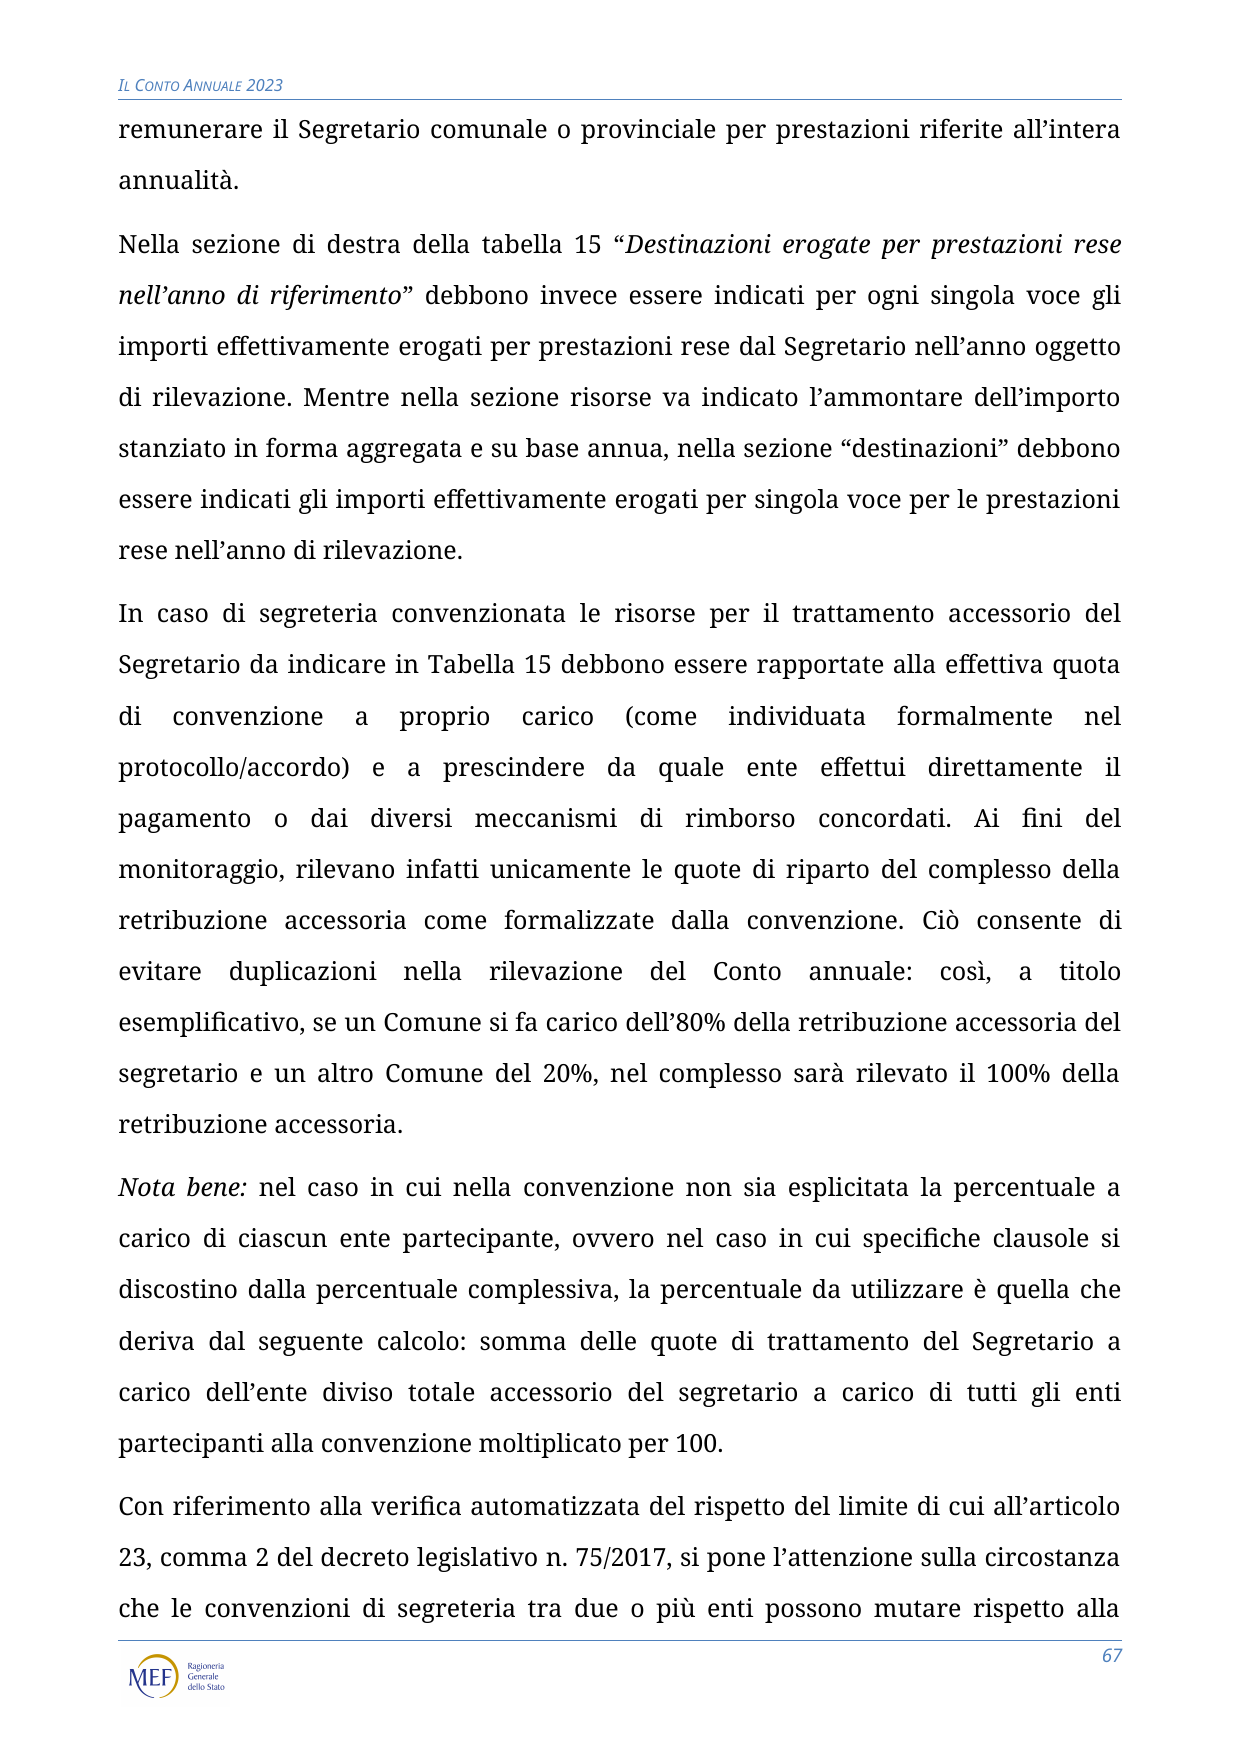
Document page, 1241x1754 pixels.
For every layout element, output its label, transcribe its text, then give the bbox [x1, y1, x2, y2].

text In caso di segreteria convenzionata le risorse per il trattamento accessorio del Segretario da indicare in Tabella 15 debbono essere rapportate alla effettiva quota di convenzione a proprio carico (come individuata formalmente nel protocollo/accordo) e a prescindere da quale ente effettui direttamente il pagamento o dai diversi meccanismi di rimborso concordati. Ai fini del monitoraggio, rilevano infatti unicamente le quote di riparto del complesso della retribuzione accessoria come formalizzate dalla convenzione. Ciò consente di evitare duplicazioni nella rilevazione del Conto annuale: così, a titolo esemplificativo, se un Comune si fa carico dell’80% della retribuzione accessoria del segretario e un altro Comune del 20%, nel complesso sarà rilevato il 100% della retribuzione accessoria. [118, 596, 1122, 1141]
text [118, 1489, 1122, 1625]
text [118, 112, 1122, 197]
text Nota bene: nel caso in cui nella convenzione non sia esplicitata la percentuale a carico di ciascun ente partecipante, ovvero nel caso in cui specifiche clausole si discostino dalla percentuale complessiva, la percentuale da utilizzare è quella che deriva dal seguente calcolo: somma delle quote di trattamento del Segretario a carico dell’ente diviso totale accessorio del segretario a carico di tutti gli enti partecipanti alla convenzione moltiplicato per 100. [118, 1170, 1122, 1459]
text Nella sezione di destra della tabella 15 “Destinazioni erogate per prestazioni rese nell’anno di riferimento” debbono invece essere indicati per ogni singola voce gli importi effettivamente erogati per prestazioni rese dal Segretario nell’anno oggetto di rilevazione. Mentre nella sezione risorse va indicato l’ammontare dell’importo stanziato in forma aggregata e su base annua, nella sezione “destinazioni” debbono essere indicati gli importi effettivamente erogati per singola voce per le prestazioni rese nell’anno di rilevazione. [118, 226, 1122, 567]
picture [120, 1645, 231, 1707]
